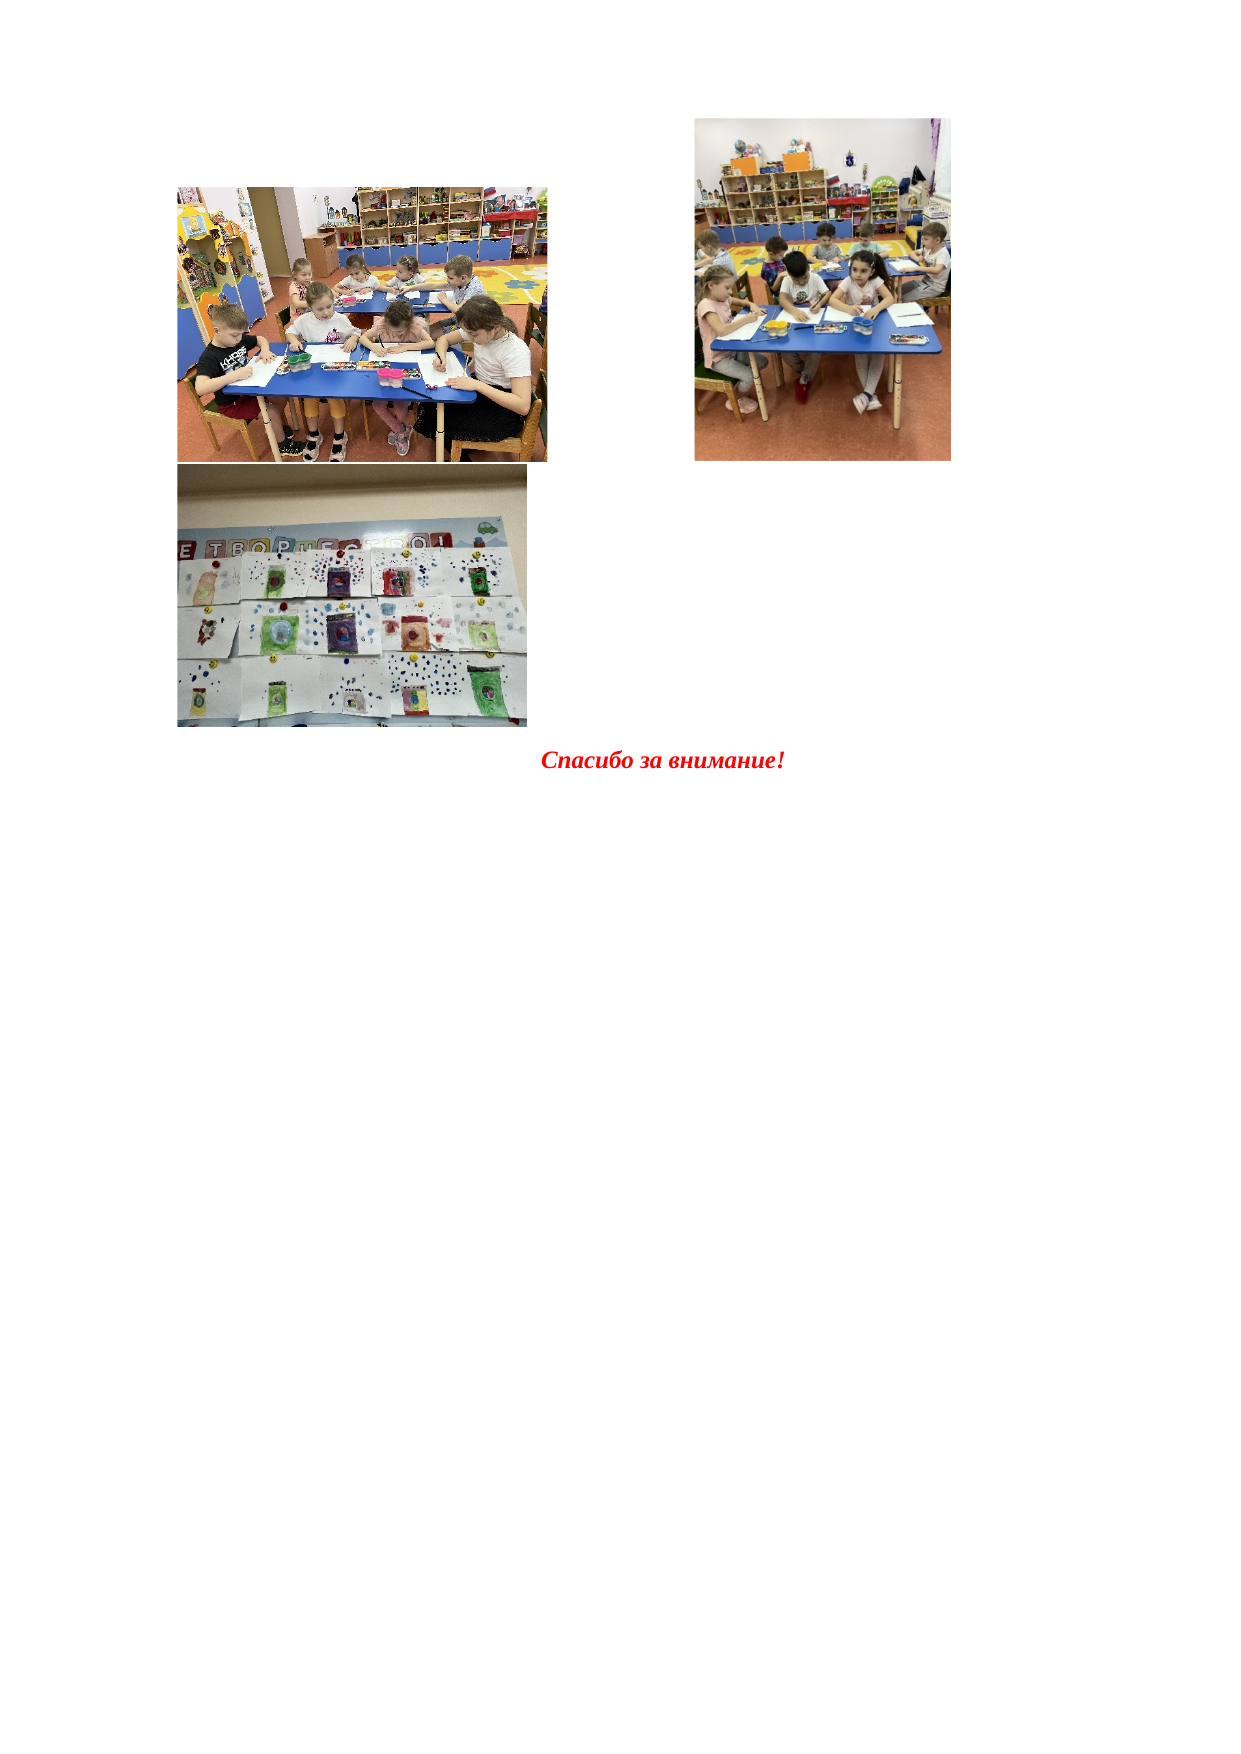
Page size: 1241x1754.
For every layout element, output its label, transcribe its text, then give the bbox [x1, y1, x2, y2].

picture [177, 464, 527, 727]
picture [695, 119, 951, 460]
picture [177, 187, 548, 462]
text Спасибо за внимание! [177, 745, 1152, 774]
